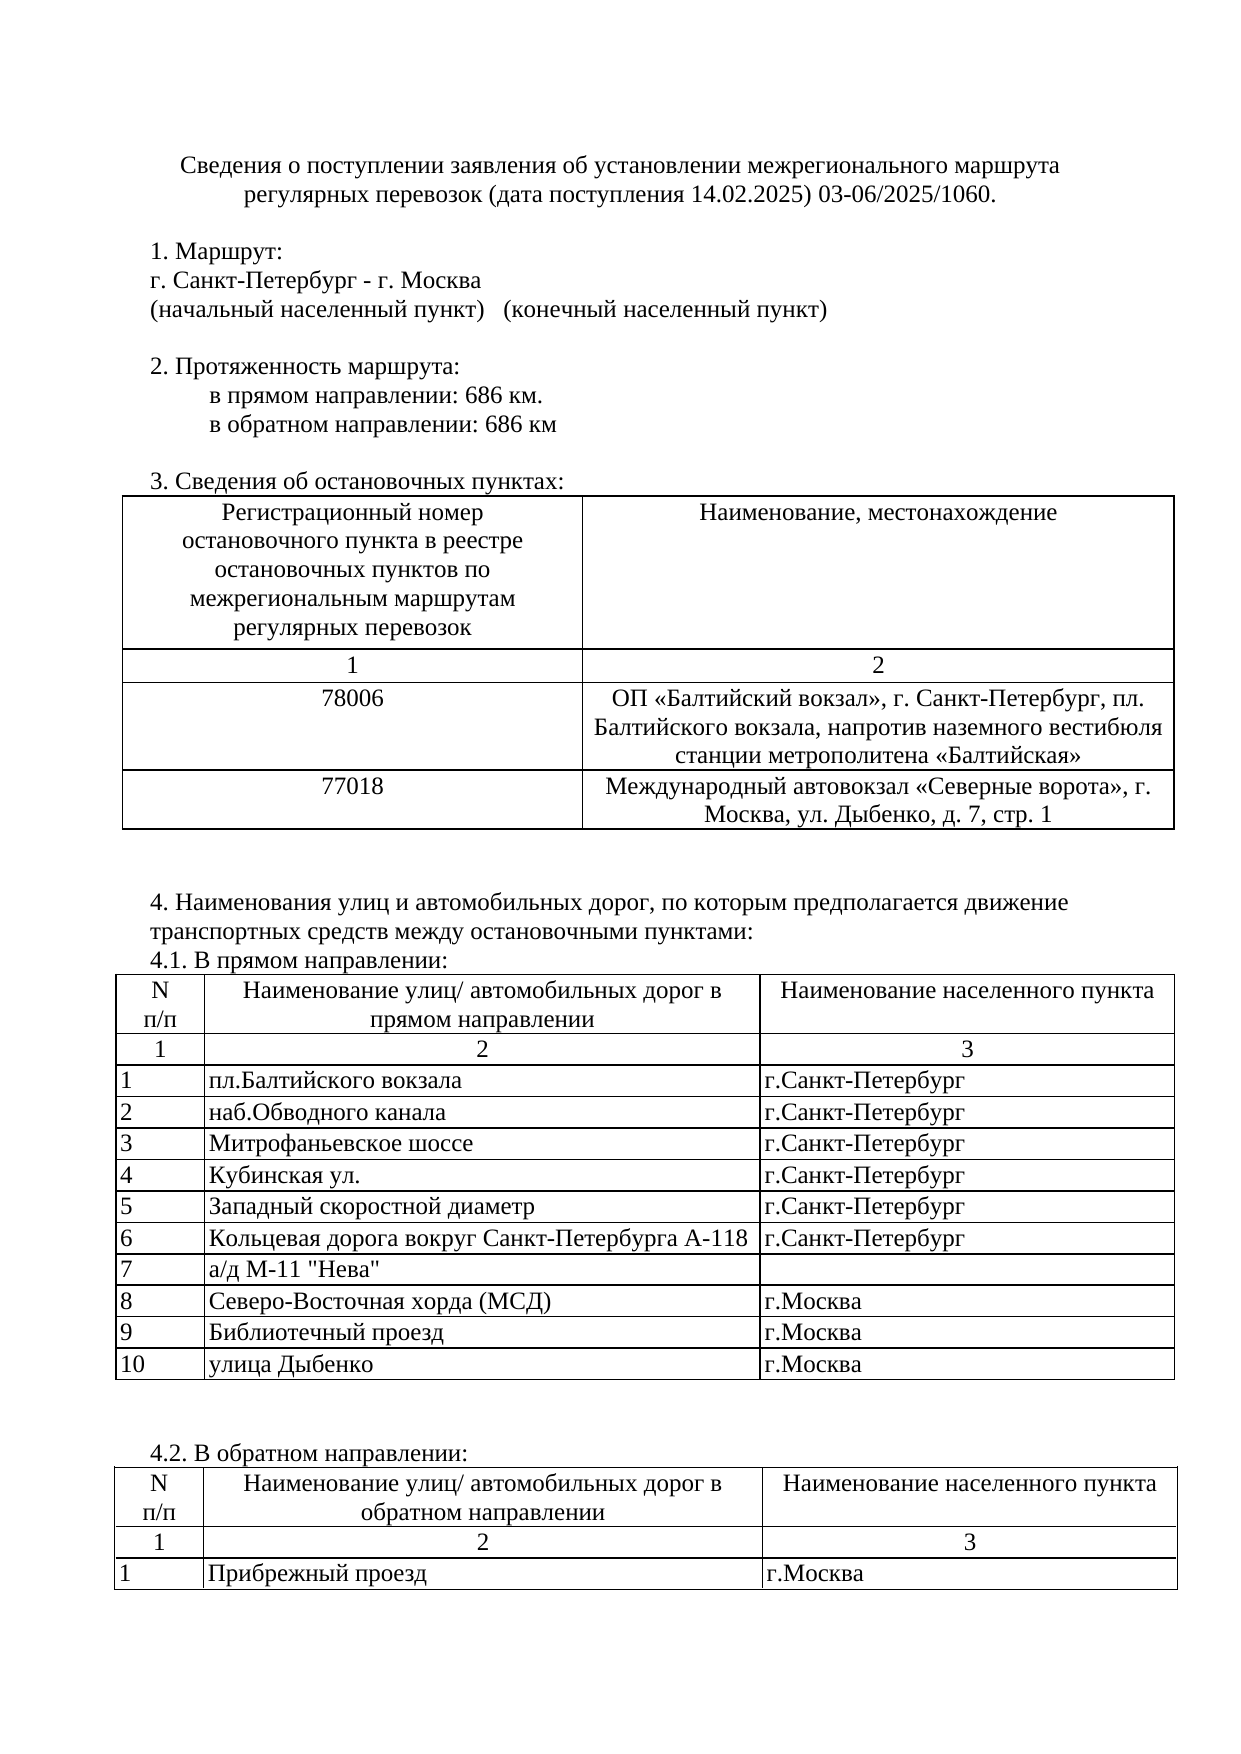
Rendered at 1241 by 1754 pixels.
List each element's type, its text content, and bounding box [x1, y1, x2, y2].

table_cell 5 [117, 1192, 204, 1221]
table_cell г.Санкт-Петербург [761, 1192, 1174, 1221]
table_cell г.Санкт-Петербург [761, 1160, 1174, 1190]
table_header Наименование, местонахождение [583, 497, 1173, 648]
table_cell 78006 [123, 683, 582, 769]
text (начальный населенный пункт) (конечный населенный пункт) [150, 294, 1090, 322]
text 3. Сведения об остановочных пунктах: [150, 466, 1090, 495]
table_cell г.Санкт-Петербург [761, 1129, 1174, 1158]
table_cell а/д М-11 "Нева" [205, 1255, 759, 1284]
table_cell 3 [761, 1034, 1174, 1064]
text 4. Наименования улиц и автомобильных дорог, по которым предполагается движение транспортных средств между остановочными пунктами: [150, 887, 1090, 945]
table_header Регистрационный номер остановочного пункта в реестре остановочных пунктов по межрегиональным маршрутам регулярных перевозок [123, 497, 582, 648]
table_cell Международный автовокзал «Северные ворота», г. Москва, ул. Дыбенко, д. 7, стр. 1 [583, 771, 1173, 828]
table_cell г.Санкт-Петербург [761, 1097, 1174, 1127]
text Сведения о поступлении заявления об установлении межрегионального маршрута регулярных перевозок (дата поступления 14.02.2025) 03-06/2025/1060. [150, 150, 1090, 207]
table_cell 3 [763, 1526, 1177, 1557]
text г. Санкт-Петербург - г. Москва [150, 265, 1090, 294]
table_cell 7 [117, 1255, 204, 1284]
table_cell г.Москва [761, 1317, 1174, 1347]
table_cell Прибрежный проезд [204, 1559, 762, 1588]
table_cell г.Санкт-Петербург [761, 1223, 1174, 1253]
table_cell г.Санкт-Петербург [761, 1066, 1174, 1096]
text 1. Маршрут: [150, 236, 1090, 265]
table_cell ОП «Балтийский вокзал», г. Санкт-Петербург, пл. Балтийского вокзала, напротив наземного вестибюля станции метрополитена «Балтийская» [583, 683, 1173, 769]
table_cell Кубинская ул. [205, 1160, 759, 1190]
table_cell 2 [117, 1097, 204, 1127]
table_cell [761, 1255, 1174, 1284]
text 4.2. В обратном направлении: [150, 1438, 1090, 1466]
table_cell 10 [117, 1349, 204, 1379]
table_cell Кольцевая дорога вокруг Санкт-Петербурга А-118 [205, 1223, 759, 1253]
table_cell 2 [204, 1527, 762, 1557]
table_cell 8 [117, 1286, 204, 1316]
text в прямом направлении: 686 км. [150, 380, 1090, 409]
table_cell 9 [117, 1317, 204, 1347]
table_header Наименование населенного пункта [763, 1468, 1177, 1526]
text 4.1. В прямом направлении: [150, 945, 1090, 973]
table_cell наб.Обводного канала [205, 1097, 759, 1127]
table_header Наименование улиц/ автомобильных дорог в прямом направлении [205, 975, 759, 1033]
table_cell 1 [117, 1066, 204, 1096]
table_cell 1 [115, 1558, 203, 1588]
table_cell пл.Балтийского вокзала [205, 1066, 759, 1096]
table_cell Библиотечный проезд [205, 1317, 759, 1347]
table_header Наименование улиц/ автомобильных дорог в обратном направлении [204, 1468, 762, 1526]
table_cell 1 [117, 1034, 204, 1064]
table_cell 1 [115, 1527, 203, 1557]
table_cell 4 [117, 1160, 204, 1190]
table_header N п/п [117, 975, 204, 1033]
table_cell 2 [583, 650, 1173, 681]
table_cell 2 [205, 1034, 759, 1064]
table_header Наименование населенного пункта [761, 975, 1174, 1033]
table_cell г.Москва [763, 1557, 1177, 1588]
table_cell 77018 [123, 771, 582, 828]
table_header N п/п [115, 1468, 203, 1526]
table_cell Митрофаньевское шоссе [205, 1129, 759, 1158]
text в обратном направлении: 686 км [150, 409, 1090, 437]
text 2. Протяженность маршрута: [150, 351, 1090, 380]
table_cell улица Дыбенко [205, 1349, 759, 1379]
table_cell Западный скоростной диаметр [205, 1192, 759, 1221]
table_cell г.Москва [761, 1286, 1174, 1316]
table_cell г.Москва [761, 1349, 1174, 1379]
table_cell Северо-Восточная хорда (МСД) [205, 1286, 759, 1316]
table_cell 3 [117, 1129, 204, 1158]
table_cell 6 [117, 1223, 204, 1253]
table_cell 1 [123, 650, 582, 681]
